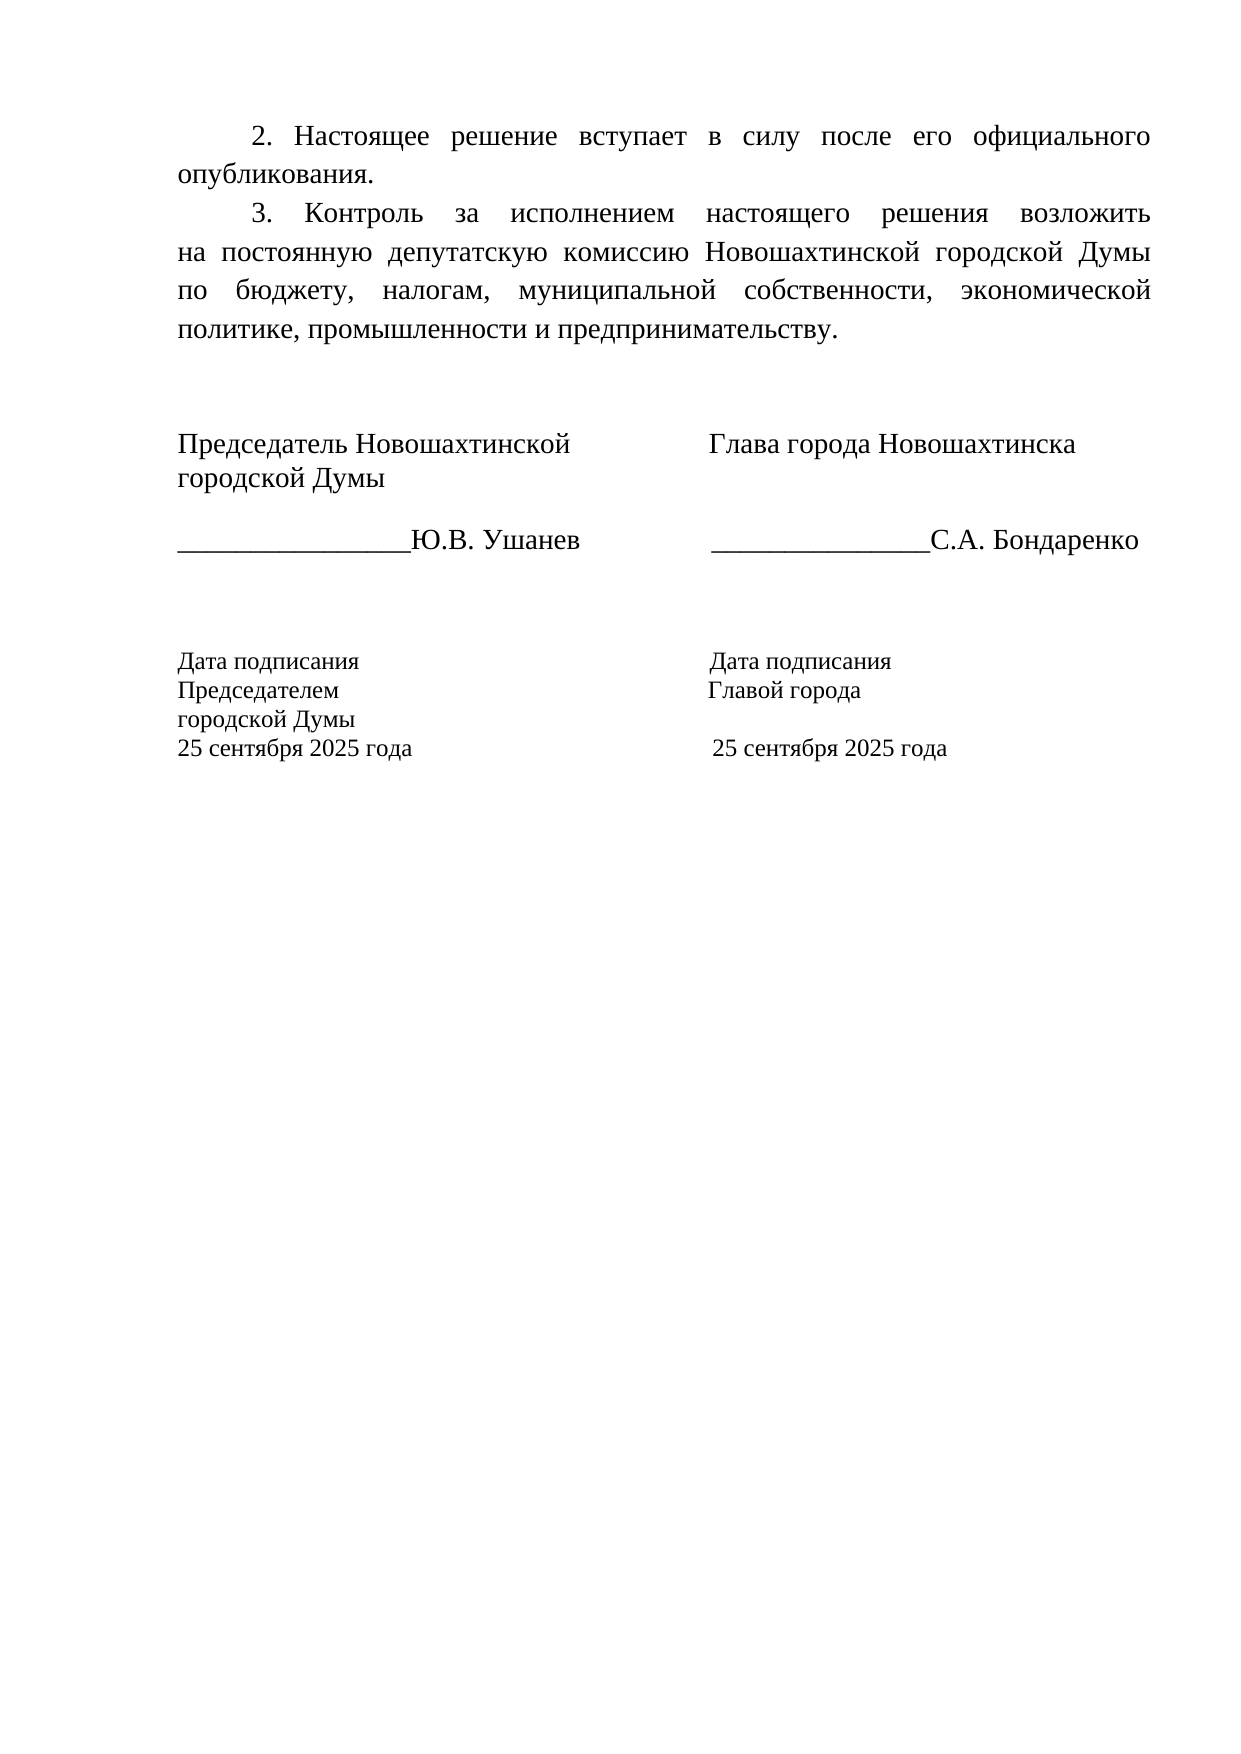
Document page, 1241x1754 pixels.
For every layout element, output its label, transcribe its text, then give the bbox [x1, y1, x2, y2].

text ________________Ю.В. Ушанев _______________С.А. Бондаренко [177, 522, 1152, 556]
text Дата подписания Дата подписания [177, 646, 1152, 675]
text 2. Настоящее решение вступает в силу после его официального опубликования. [177, 118, 1152, 190]
text городской Думы [177, 704, 1152, 733]
text Председателем Главой города [177, 675, 1152, 704]
text 25 сентября 2025 года 25 сентября 2025 года [177, 733, 1152, 761]
text 3. Контроль за исполнением настоящего решения возложить на постоянную депутатскую комиссию Новошахтинской городской Думы по бюджету, налогам, муниципальной собственности, экономической политике, промышленности и предпринимательству. [177, 195, 1152, 344]
text городской Думы [177, 460, 1152, 493]
text Председатель Новошахтинской Глава города Новошахтинска [177, 426, 1152, 460]
